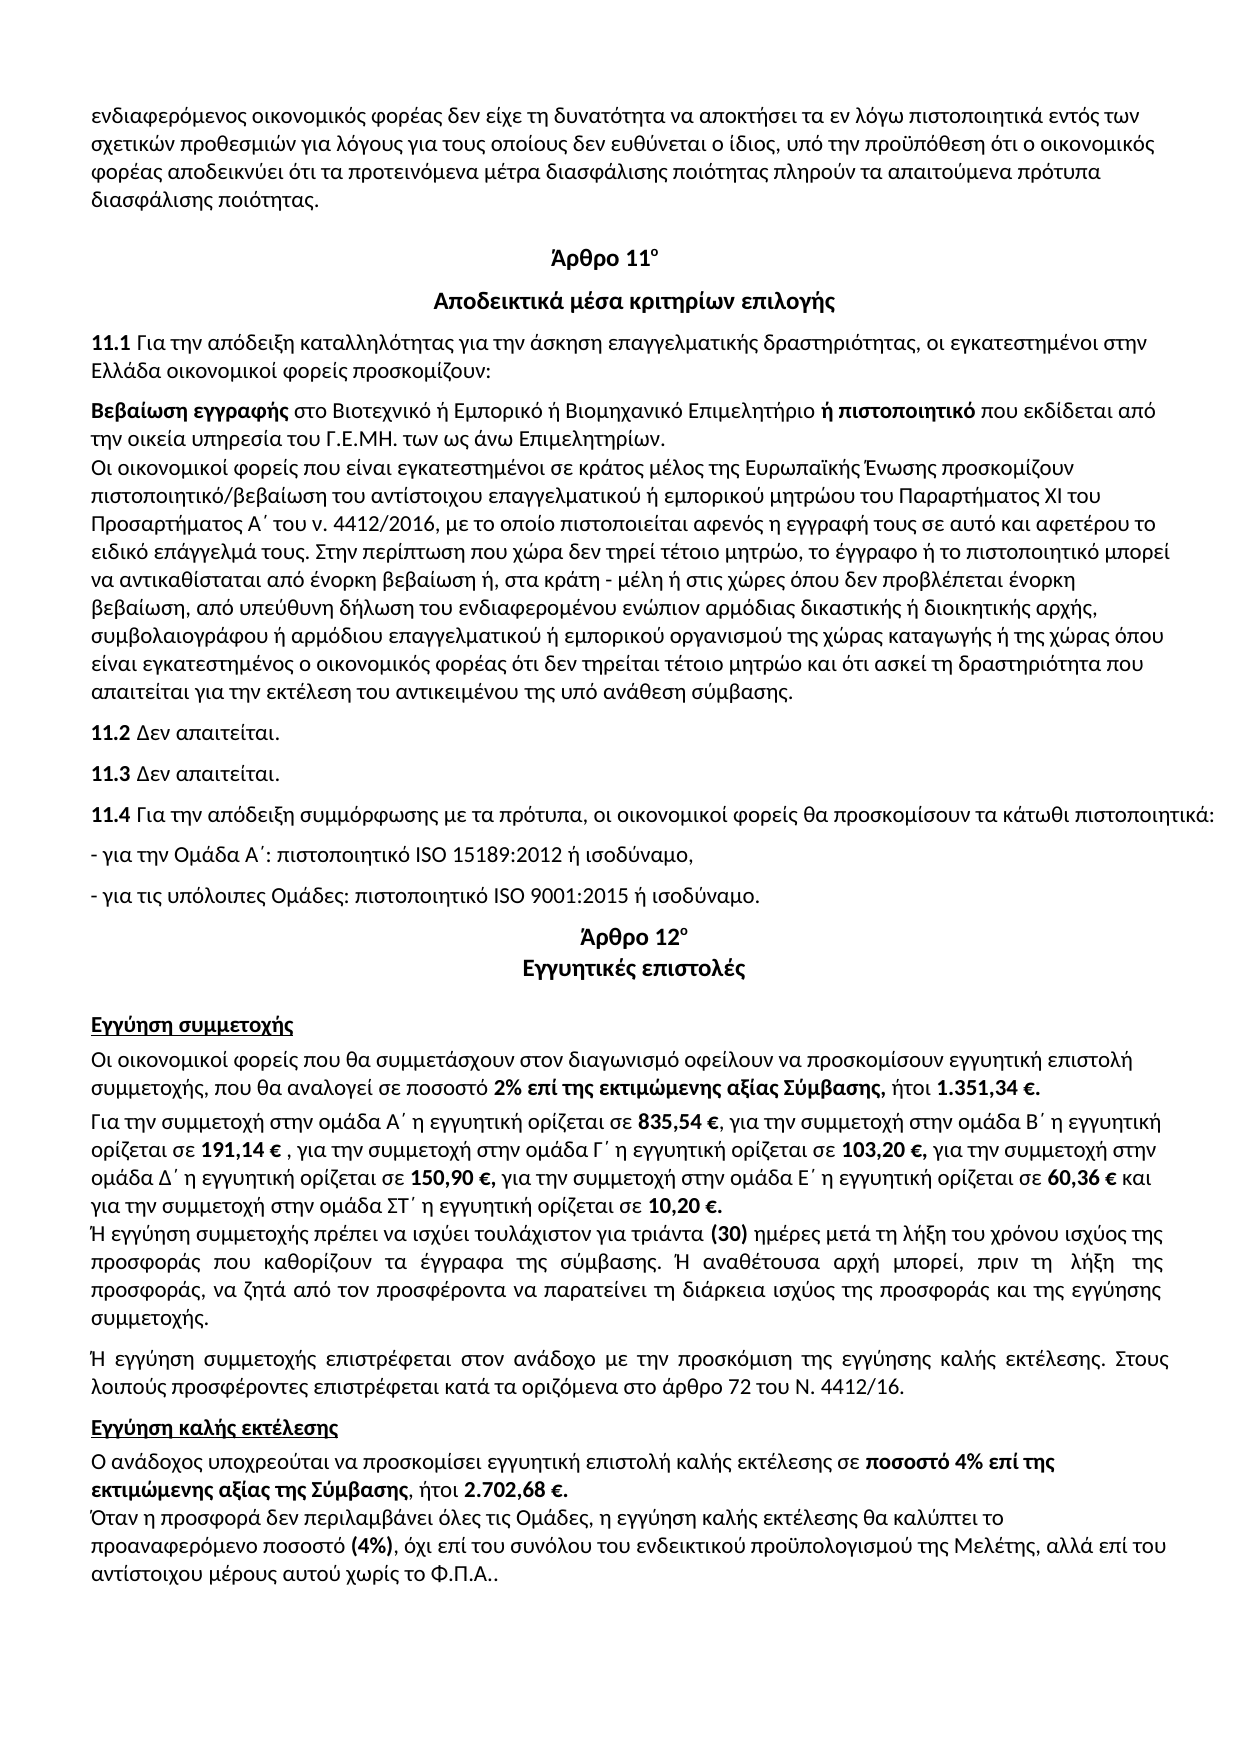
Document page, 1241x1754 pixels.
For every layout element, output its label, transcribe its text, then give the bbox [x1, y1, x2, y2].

text Οι οικονομικοί φορείς που θα συμμετάσχουν στον διαγωνισμό οφείλουν να προσκομίσουν εγγυητική επιστολή συμμετοχής, που θα αναλογεί σε ποσοστό 2% επί της εκτιμώμενης αξίας Σύμβασης, ήτοι 1.351,34 €. [91, 1045, 1136, 1101]
text Ή εγγύηση συμμετοχής πρέπει να ισχύει τουλάχιστον για τριάντα (30) ημέρες μετά τη λήξη του χρόνου ισχύος της προσφοράς που καθορίζουν τα έγγραφα της σύμβασης. Ή αναθέτουσα αρχή μπορεί, πριν τη λήξη της προσφοράς, να ζητά από τον προσφέροντα να παρατείνει τη διάρκεια ισχύος της προσφοράς και της εγγύησης συμμετοχής. [91, 1219, 1163, 1332]
list Δεν απαιτείται. [91, 759, 1238, 787]
text ενδιαφερόμενος οικονομικός φορέας δεν είχε τη δυνατότητα να αποκτήσει τα εν λόγω πιστοποιητικά εντός των σχετικών προθεσμιών για λόγους για τους οποίους δεν ευθύνεται ο ίδιος, υπό την προϋπόθεση ότι ο οικονομικός φορέας αποδεικνύει ότι τα προτεινόμενα μέτρα διασφάλισης ποιότητας πληρούν τα απαιτούμενα πρότυπα διασφάλισης ποιότητας. [91, 101, 1157, 213]
subtitle Άρθρο 11ο [551, 242, 1238, 272]
list Για την απόδειξη καταλληλότητας για την άσκηση επαγγελματικής δραστηριότητας, οι εγκατεστημένοι στην Ελλάδα οικονομικοί φορείς προσκομίζουν: [91, 328, 1148, 384]
subtitle Εγγύηση καλής εκτέλεσης [91, 1413, 1238, 1441]
subtitle Εγγύηση συμμετοχής [91, 1011, 1238, 1039]
text Οι οικονομικοί φορείς που είναι εγκατεστημένοι σε κράτος μέλος της Ευρωπαϊκής Ένωσης προσκομίζουν πιστοποιητικό/βεβαίωση του αντίστοιχου επαγγελματικού ή εμπορικού μητρώου του Παραρτήματος XI του Προσαρτήματος Α΄ του ν. 4412/2016, με το οποίο πιστοποιείται αφενός η εγγραφή τους σε αυτό και αφετέρου το ειδικό επάγγελμά τους. Στην περίπτωση που χώρα δεν τηρεί τέτοιο μητρώο, το έγγραφο ή το πιστοποιητικό μπορεί να αντικαθίσταται από ένορκη βεβαίωση ή, στα κράτη - μέλη ή στις χώρες όπου δεν προβλέπεται ένορκη βεβαίωση, από υπεύθυνη δήλωση του ενδιαφερομένου ενώπιον αρμόδιας δικαστικής ή διοικητικής αρχής, συμβολαιογράφου ή αρμόδιου επαγγελματικού ή εμπορικού οργανισμού της χώρας καταγωγής ή της χώρας όπου είναι εγκατεστημένος ο οικονομικός φορέας ότι δεν τηρείται τέτοιο μητρώο και ότι ασκεί τη δραστηριότητα που απαιτείται για την εκτέλεση του αντικειμένου της υπό ανάθεση σύμβασης. [91, 453, 1173, 705]
list Δεν απαιτείται. [90, 718, 1238, 746]
list για την Ομάδα Α΄: πιστοποιητικό ISO 15189:2012 ή ισοδύναμο, [90, 840, 1238, 868]
text Βεβαίωση εγγραφής στο Βιοτεχνικό ή Εμπορικό ή Βιομηχανικό Επιμελητήριο ή πιστοποιητικό που εκδίδεται από την οικεία υπηρεσία του Γ.Ε.ΜΗ. των ως άνω Επιμελητηρίων. [91, 397, 1157, 453]
text Αποδεικτικά μέσα κριτηρίων επιλογής [433, 285, 1238, 316]
list Για την απόδειξη συμμόρφωσης με τα πρότυπα, οι οικονομικοί φορείς θα προσκομίσουν τα κάτωθι πιστοποιητικά: [91, 800, 1238, 828]
list για τις υπόλοιπες Ομάδες: πιστοποιητικό ISO 9001:2015 ή ισοδύναμο. [90, 881, 1238, 909]
text Ο ανάδοχος υποχρεούται να προσκομίσει εγγυητική επιστολή καλής εκτέλεσης σε ποσοστό 4% επί της εκτιμώμενης αξίας της Σύμβασης, ήτοι 2.702,68 €. [91, 1447, 1057, 1503]
text Όταν η προσφορά δεν περιλαμβάνει όλες τις Ομάδες, η εγγύηση καλής εκτέλεσης θα καλύπτει το προαναφερόμενο ποσοστό (4%), όχι επί του συνόλου του ενδεικτικού προϋπολογισμού της Μελέτης, αλλά επί του αντίστοιχου μέρους αυτού χωρίς το Φ.Π.Α.. [91, 1503, 1169, 1587]
text Ή εγγύηση συμμετοχής επιστρέφεται στον ανάδοχο με την προσκόμιση της εγγύησης καλής εκτέλεσης. Στους λοιπούς προσφέροντες επιστρέφεται κατά τα οριζόμενα στο άρθρο 72 του Ν. 4412/16. [91, 1344, 1170, 1400]
subtitle Άρθρο 12ο Εγγυητικές επιστολές [522, 922, 746, 983]
text Για την συμμετοχή στην ομάδα Α΄ η εγγυητική ορίζεται σε 835,54 €, για την συμμετοχή στην ομάδα Β΄ η εγγυητική ορίζεται σε 191,14 € , για την συμμετοχή στην ομάδα Γ΄ η εγγυητική ορίζεται σε 103,20 €, για την συμμετοχή στην ομάδα Δ΄ η εγγυητική ορίζεται σε 150,90 €, για την συμμετοχή στην ομάδα Ε΄ η εγγυητική ορίζεται σε 60,36 € και για την συμμετοχή στην ομάδα ΣΤ΄ η εγγυητική ορίζεται σε 10,20 €. [91, 1107, 1164, 1219]
